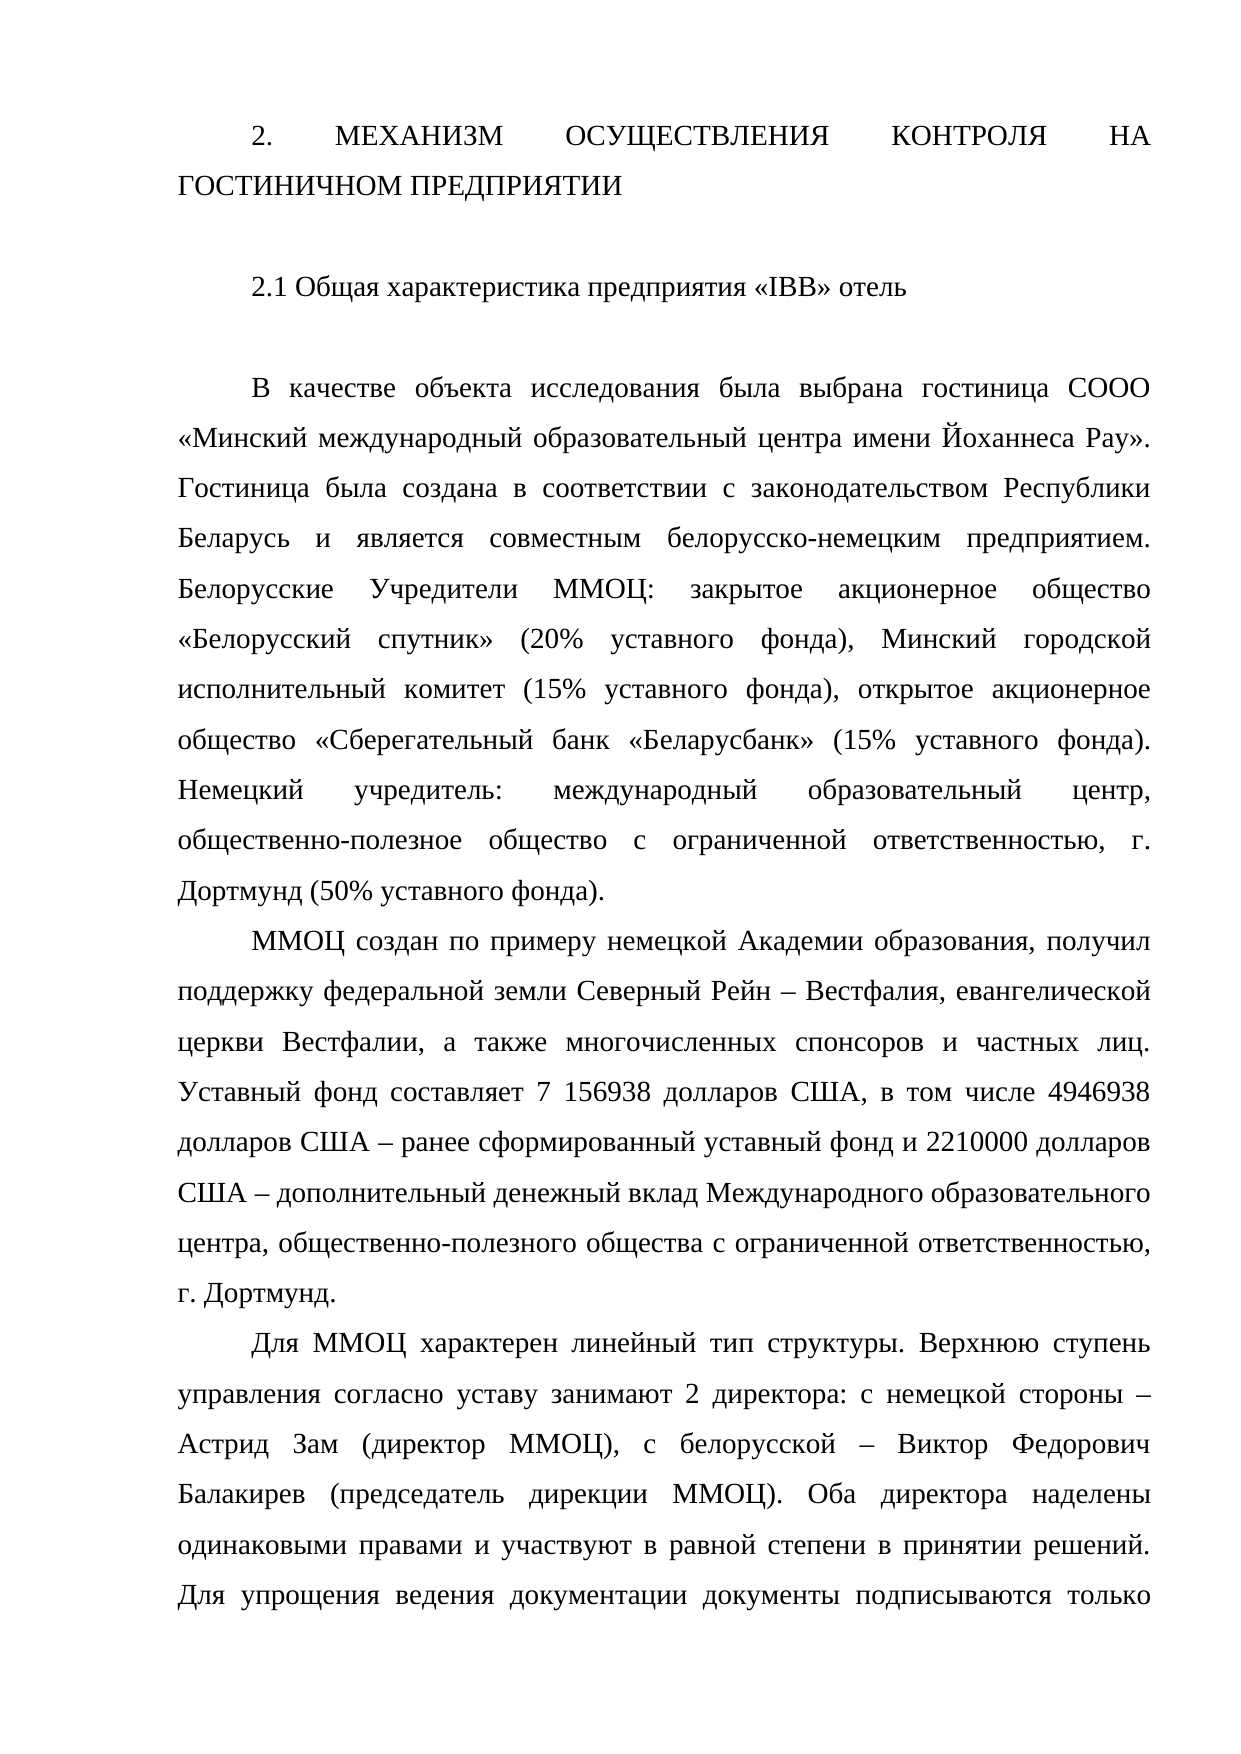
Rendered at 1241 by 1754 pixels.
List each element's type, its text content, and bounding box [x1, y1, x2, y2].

text В качестве объекта исследования была выбрана гостиница СООО «Минский международный образовательный центра имени Йоханнеса Рау». Гостиница была создана в соответствии с законодательством Республики Беларусь и является совместным белорусско-немецким предприятием. Белорусские Учредители ММОЦ: закрытое акционерное общество «Белорусский спутник» (20% уставного фонда), Минский городской исполнительный комитет (15% уставного фонда), открытое акционерное общество «Сберегательный банк «Беларусбанк» (15% уставного фонда). Немецкий учредитель: международный образовательный центр, общественно-полезное общество с ограниченной ответственностью, г. Дортмунд (50% уставного фонда). [177, 370, 1152, 906]
text 2. МЕХАНИЗМ ОСУЩЕСТВЛЕНИЯ КОНТРОЛЯ НА ГОСТИНИЧНОМ ПРЕДПРИЯТИИ [177, 118, 1152, 202]
text 2.1 Общая характеристика предприятия «IBB» отель [177, 269, 1152, 303]
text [177, 1326, 1152, 1611]
text ММОЦ создан по примеру немецкой Академии образования, получил поддержку федеральной земли Северный Рейн – Вестфалия, евангелической церкви Вестфалии, а также многочисленных спонсоров и частных лиц. Уставный фонд составляет 7 156938 долларов США, в том числе 4946938 долларов США – ранее сформированный уставный фонд и 2210000 долларов США – дополнительный денежный вклад Международного образовательного центра, общественно-полезного общества с ограниченной ответственностью, г. Дортмунд. [177, 923, 1152, 1309]
